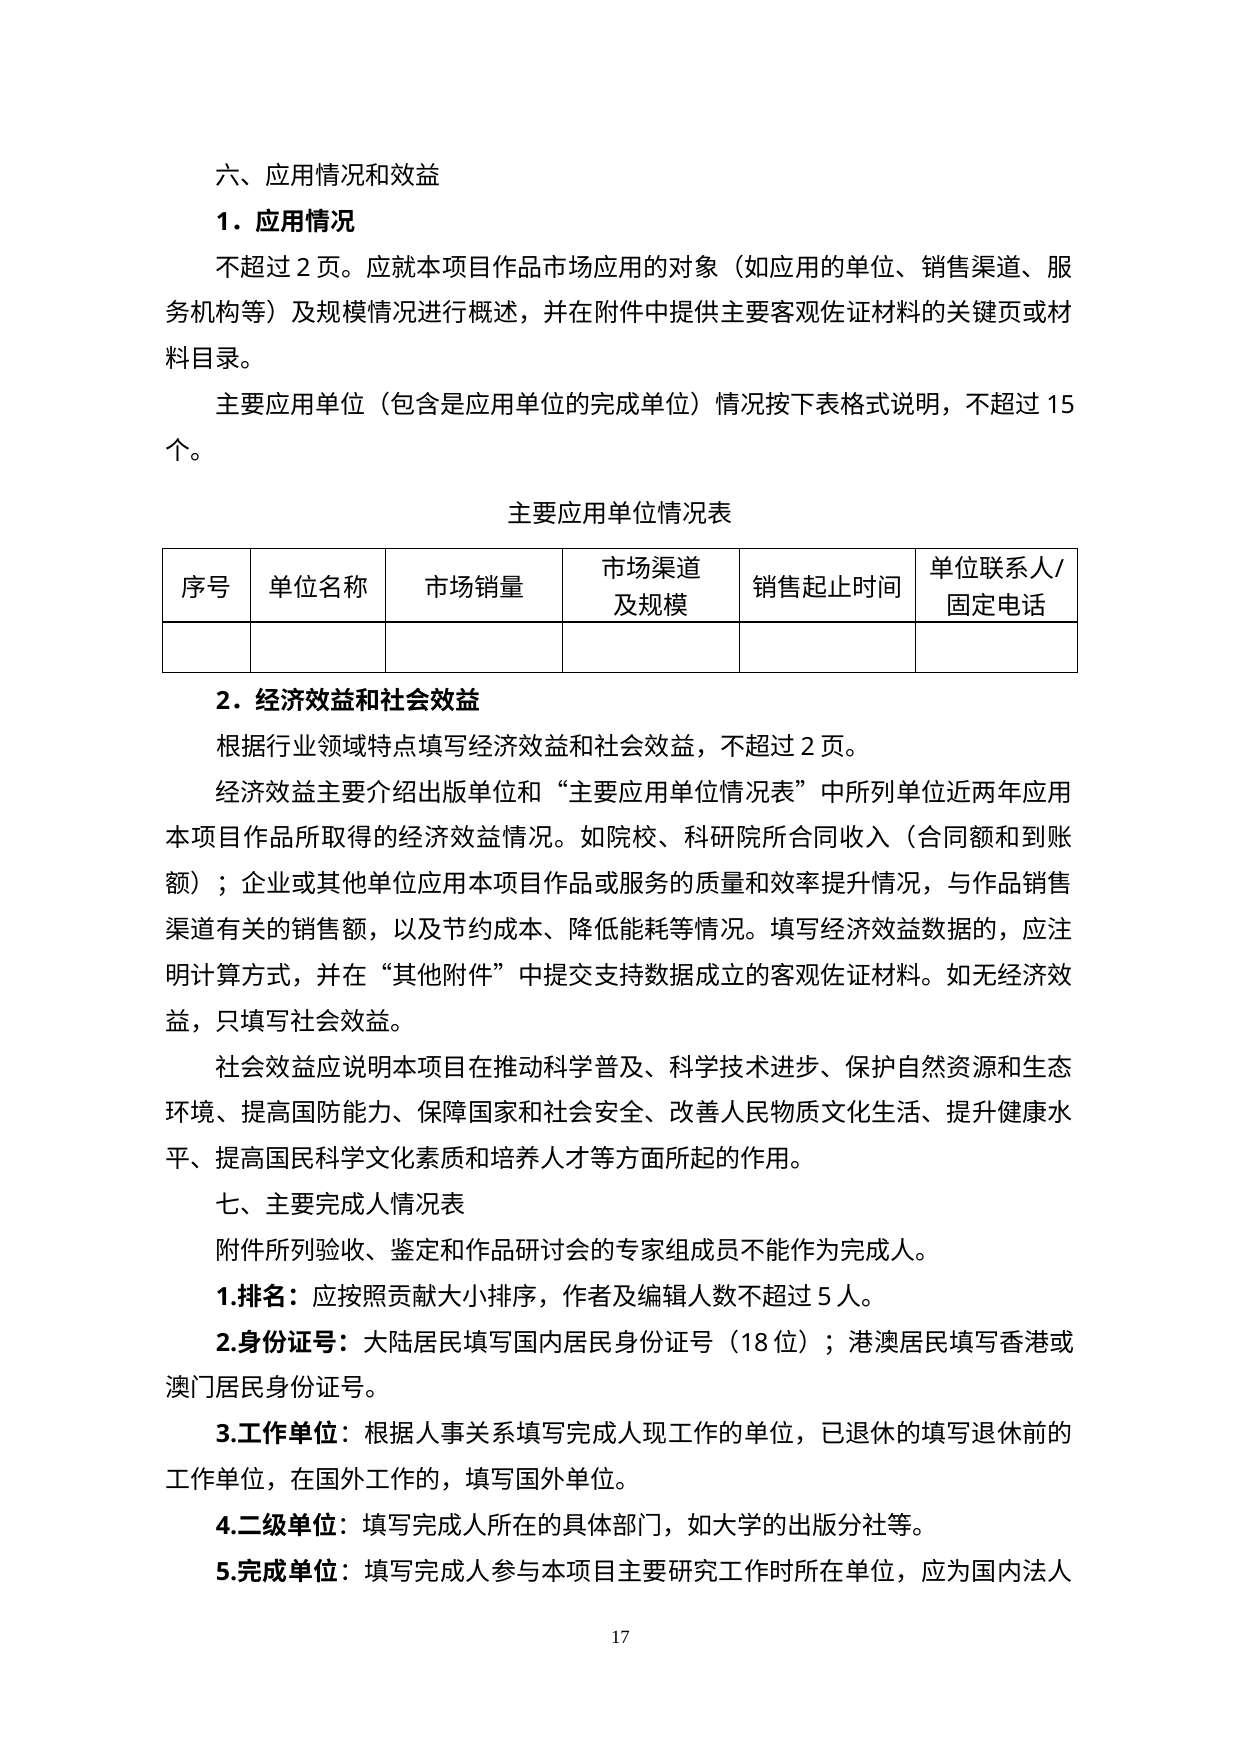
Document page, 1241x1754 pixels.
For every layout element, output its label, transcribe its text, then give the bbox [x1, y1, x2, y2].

table_cell [916, 623, 1077, 672]
text 经济效益主要介绍出版单位和“主要应用单位情况表”中所列单位近两年应用本项目作品所取得的经济效益情况。如院校、科研院所合同收入（合同额和到账额）；企业或其他单位应用本项目作品或服务的质量和效率提升情况，与作品销售渠道有关的销售额，以及节约成本、降低能耗等情况。填写经济效益数据的，应注明计算方式，并在“其他附件”中提交支持数据成立的客观佐证材料。如无经济效益，只填写社会效益。 [165, 764, 1075, 1039]
table_header 市场渠道 及规模 [563, 549, 739, 621]
text 六、应用情况和效益 [165, 148, 1075, 193]
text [165, 1543, 1075, 1589]
text 2．经济效益和社会效益 [165, 673, 1075, 718]
table_cell [740, 623, 915, 672]
table_cell [163, 623, 250, 672]
table_cell [386, 623, 562, 672]
text 主要应用单位情况表 [165, 493, 1075, 530]
text 七、主要完成人情况表 [165, 1177, 1075, 1223]
text 1.排名：应按照贡献大小排序，作者及编辑人数不超过5人。 [165, 1268, 1075, 1314]
text 社会效益应说明本项目在推动科学普及、科学技术进步、保护自然资源和生态环境、提高国防能力、保障国家和社会安全、改善人民物质文化生活、提升健康水平、提高国民科学文化素质和培养人才等方面所起的作用。 [165, 1039, 1075, 1177]
table_header 序号 [163, 549, 250, 621]
text 3.工作单位：根据人事关系填写完成人现工作的单位，已退休的填写退休前的工作单位，在国外工作的，填写国外单位。 [165, 1406, 1075, 1498]
text 根据行业领域特点填写经济效益和社会效益，不超过2页。 [165, 718, 1075, 764]
table_header 单位名称 [251, 549, 385, 621]
text 主要应用单位（包含是应用单位的完成单位）情况按下表格式说明，不超过15个。 [165, 377, 1075, 468]
text 附件所列验收、鉴定和作品研讨会的专家组成员不能作为完成人。 [165, 1223, 1075, 1268]
table_header 销售起止时间 [740, 549, 915, 621]
text 1．应用情况 [165, 193, 1075, 239]
table_header 市场销量 [386, 549, 562, 621]
table_header 单位联系人/固定电话 [916, 549, 1077, 621]
text 4.二级单位：填写完成人所在的具体部门，如大学的出版分社等。 [165, 1498, 1075, 1543]
text 2.身份证号：大陆居民填写国内居民身份证号（18位）；港澳居民填写香港或澳门居民身份证号。 [165, 1314, 1075, 1406]
text 不超过2页。应就本项目作品市场应用的对象（如应用的单位、销售渠道、服务机构等）及规模情况进行概述，并在附件中提供主要客观佐证材料的关键页或材料目录。 [165, 239, 1075, 377]
table_cell [251, 623, 385, 672]
table_cell [563, 623, 739, 672]
